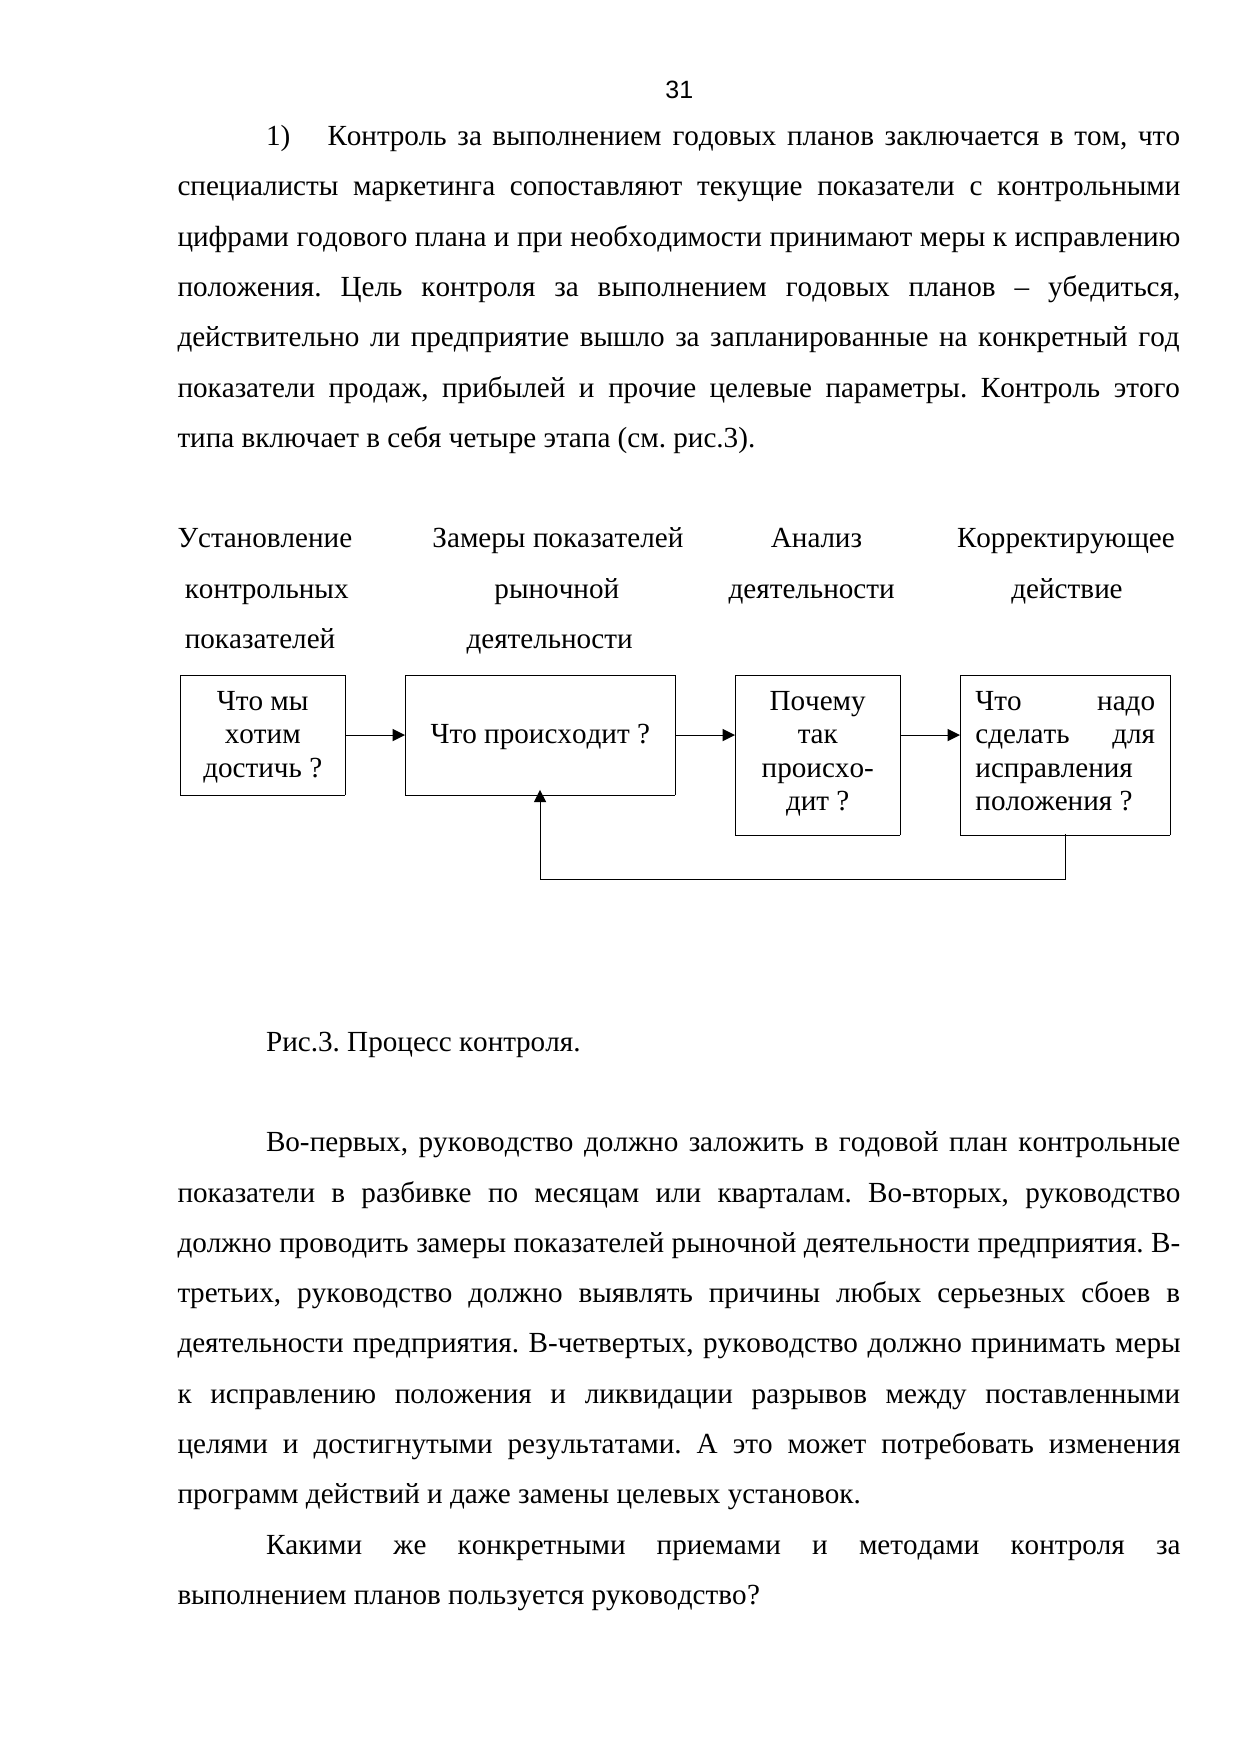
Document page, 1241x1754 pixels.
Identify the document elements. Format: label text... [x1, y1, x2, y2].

list Контроль за выполнением годовых планов заключается в том, что специалисты маркетинга сопоставляют текущие показатели с контрольными цифрами годового плана и при необходимости принимают меры к исправлению положения. Цель контроля за выполнением годовых планов – убедиться, действительно ли предприятие вышло за запланированные на конкретный год показатели продаж, прибылей и прочие целевые параметры. Контроль этого типа включает в себя четыре этапа (см. рис.3). [177, 118, 1181, 453]
text Установление Замеры показателей Анализ Корректирующее [177, 521, 1181, 554]
text Рис.3. Процесс контроля. [177, 1024, 1181, 1057]
text показателей деятельности [177, 621, 1181, 655]
text Какими же конкретными приемами и методами контроля за выполнением планов пользуется руководство? [177, 1527, 1181, 1611]
text Во-первых, руководство должно заложить в годовой план контрольные показатели в разбивке по месяцам или кварталам. Во-вторых, руководство должно проводить замеры показателей рыночной деятельности предприятия. В-третьих, руководство должно выявлять причины любых серьезных сбоев в деятельности предприятия. В-четвертых, руководство должно принимать меры к исправлению положения и ликвидации разрывов между поставленными целями и достигнутыми результатами. А это может потребовать изменения программ действий и даже замены целевых установок. [177, 1124, 1181, 1510]
text контрольных рыночной деятельности действие [177, 571, 1181, 604]
